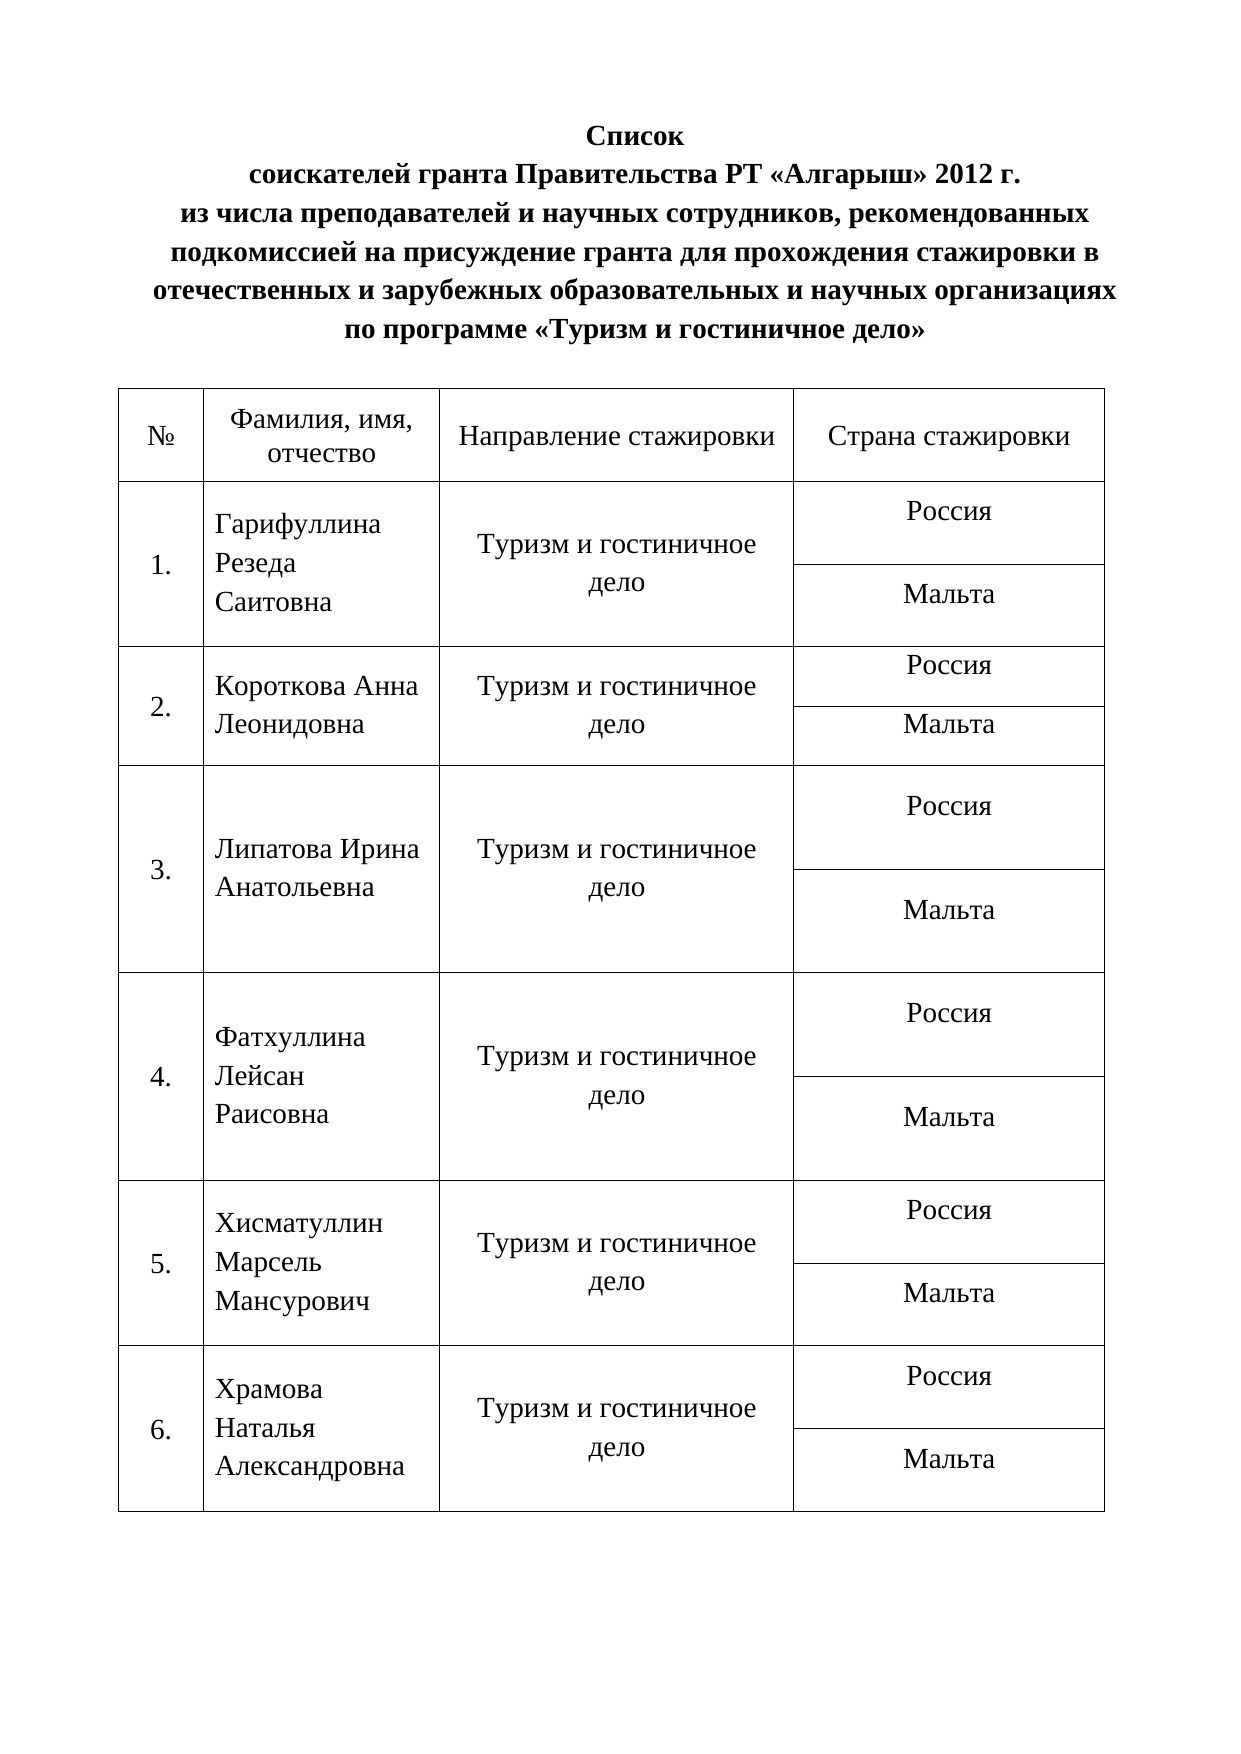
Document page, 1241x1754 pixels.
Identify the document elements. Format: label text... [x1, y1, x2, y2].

table_cell Мальта [794, 565, 1104, 646]
table_header Фамилия, имя, отчество [204, 389, 439, 481]
table_cell Россия [794, 482, 1104, 563]
text Список [118, 118, 1152, 152]
table_cell Фатхуллина Лейсан Раисовна [204, 973, 439, 1179]
table_cell Туризм и гостиничное дело [440, 1346, 793, 1511]
table_header Направление стажировки [440, 389, 793, 481]
table_cell Россия [794, 1181, 1104, 1262]
table_cell Туризм и гостиничное дело [440, 766, 793, 972]
table_cell Туризм и гостиничное дело [440, 1181, 793, 1345]
table_cell Гарифуллина Резеда Саитовна [204, 482, 439, 646]
table_cell Туризм и гостиничное дело [440, 973, 793, 1179]
table_cell 6. [119, 1346, 203, 1511]
table_cell Мальта [794, 1429, 1104, 1511]
table_cell Хисматуллин Марсель Мансурович [204, 1181, 439, 1345]
table_cell Россия [794, 766, 1104, 868]
table_cell 4. [119, 973, 203, 1179]
table_cell 5. [119, 1181, 203, 1345]
text соискателей гранта Правительства РТ «Алгарыш» 2012 г. [118, 157, 1152, 190]
table_cell Россия [794, 647, 1104, 706]
table_cell Храмова Наталья Александровна [204, 1346, 439, 1511]
table_cell Туризм и гостиничное дело [440, 647, 793, 765]
table_cell Мальта [794, 707, 1104, 765]
table_header № [119, 389, 203, 481]
text из числа преподавателей и научных сотрудников, рекомендованных подкомиссией на присуждение гранта для прохождения стажировки в отечественных и зарубежных образовательных и научных организациях по программе «Туризм и гостиничное дело» [118, 195, 1152, 344]
table_cell Короткова Анна Леонидовна [204, 647, 439, 765]
table_cell 3. [119, 766, 203, 972]
table_cell Мальта [794, 1264, 1104, 1345]
table_cell Россия [794, 973, 1104, 1076]
table_cell Мальта [794, 870, 1104, 972]
table_cell 1. [119, 482, 203, 646]
table_cell Липатова Ирина Анатольевна [204, 766, 439, 972]
table_cell 2. [119, 647, 203, 765]
table_header Страна стажировки [794, 389, 1104, 481]
table_cell Мальта [794, 1077, 1104, 1179]
table_cell Россия [794, 1346, 1104, 1428]
table_cell Туризм и гостиничное дело [440, 482, 793, 646]
